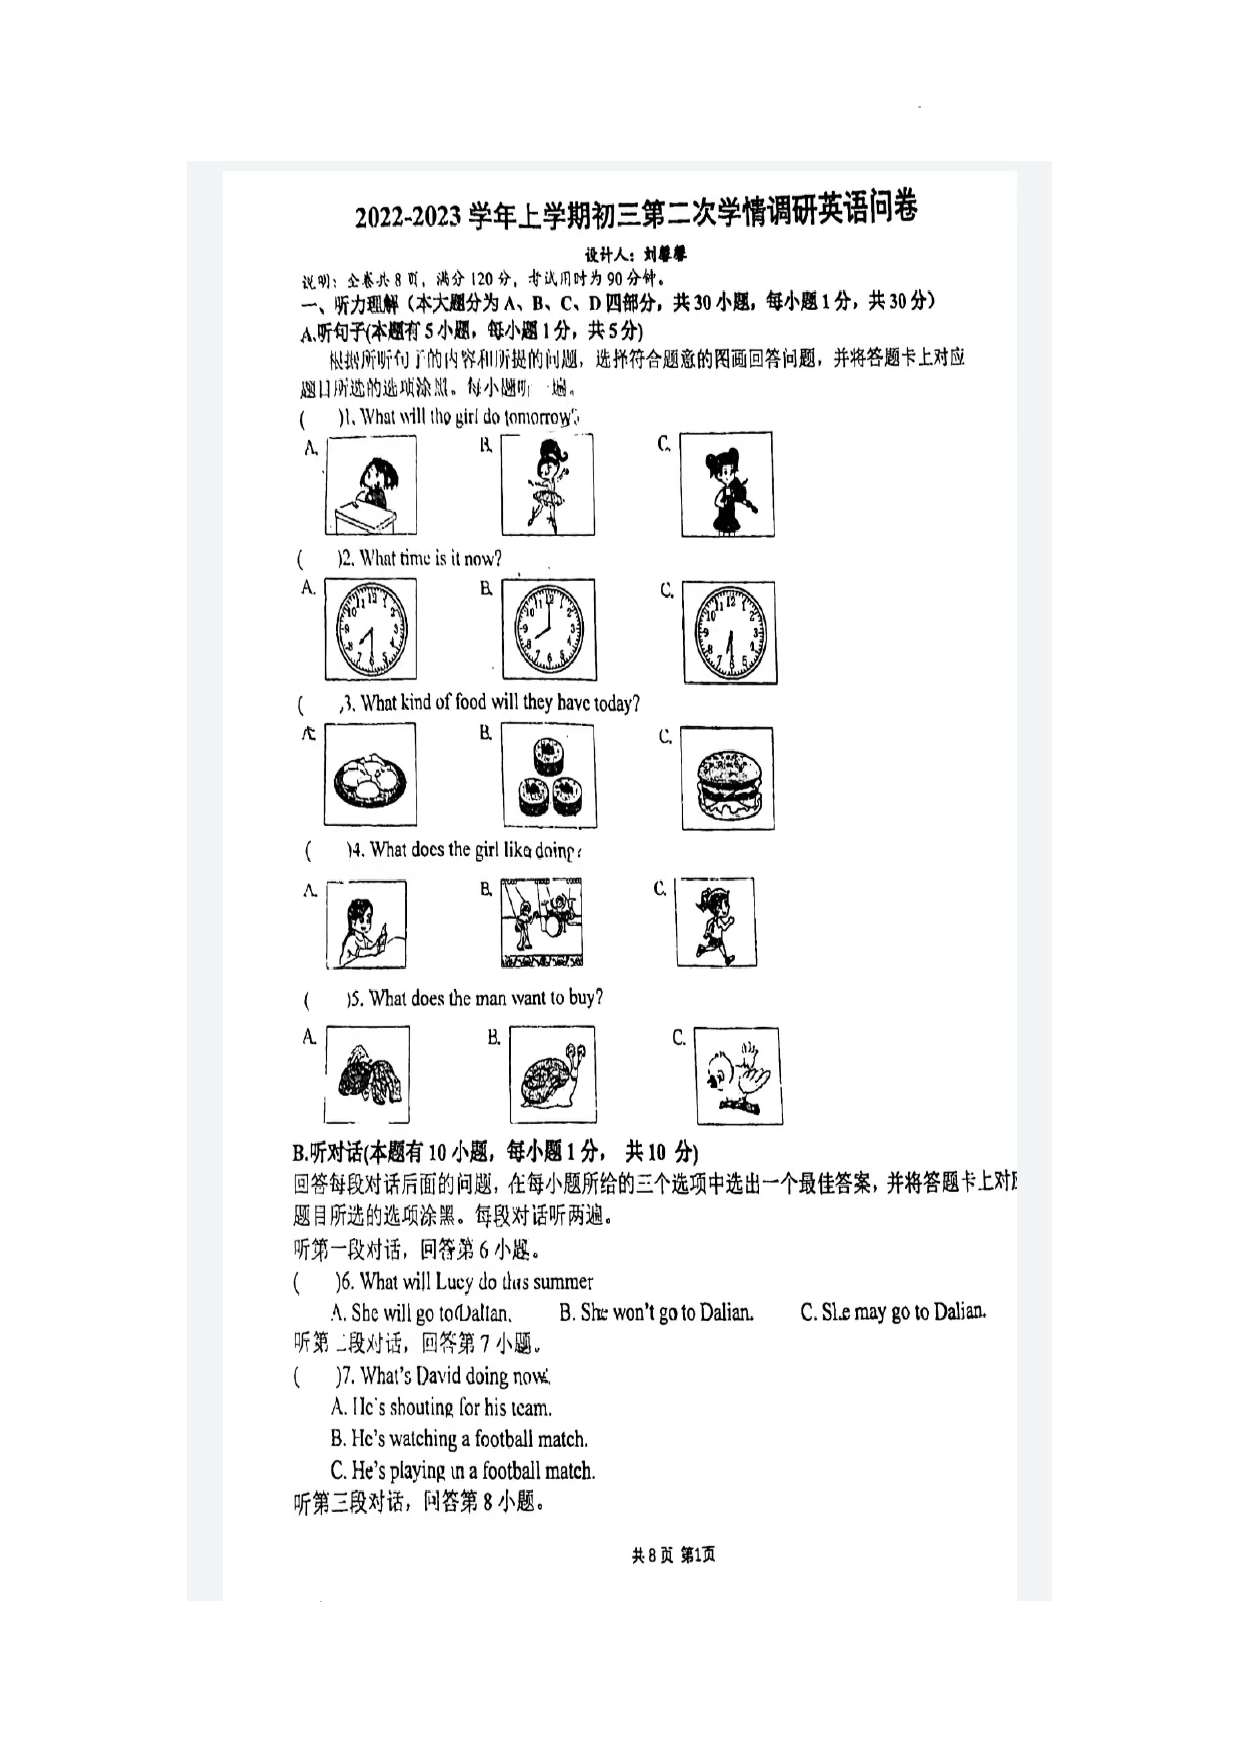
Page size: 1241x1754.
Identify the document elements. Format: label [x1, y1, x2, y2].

picture [187, 161, 1052, 1602]
